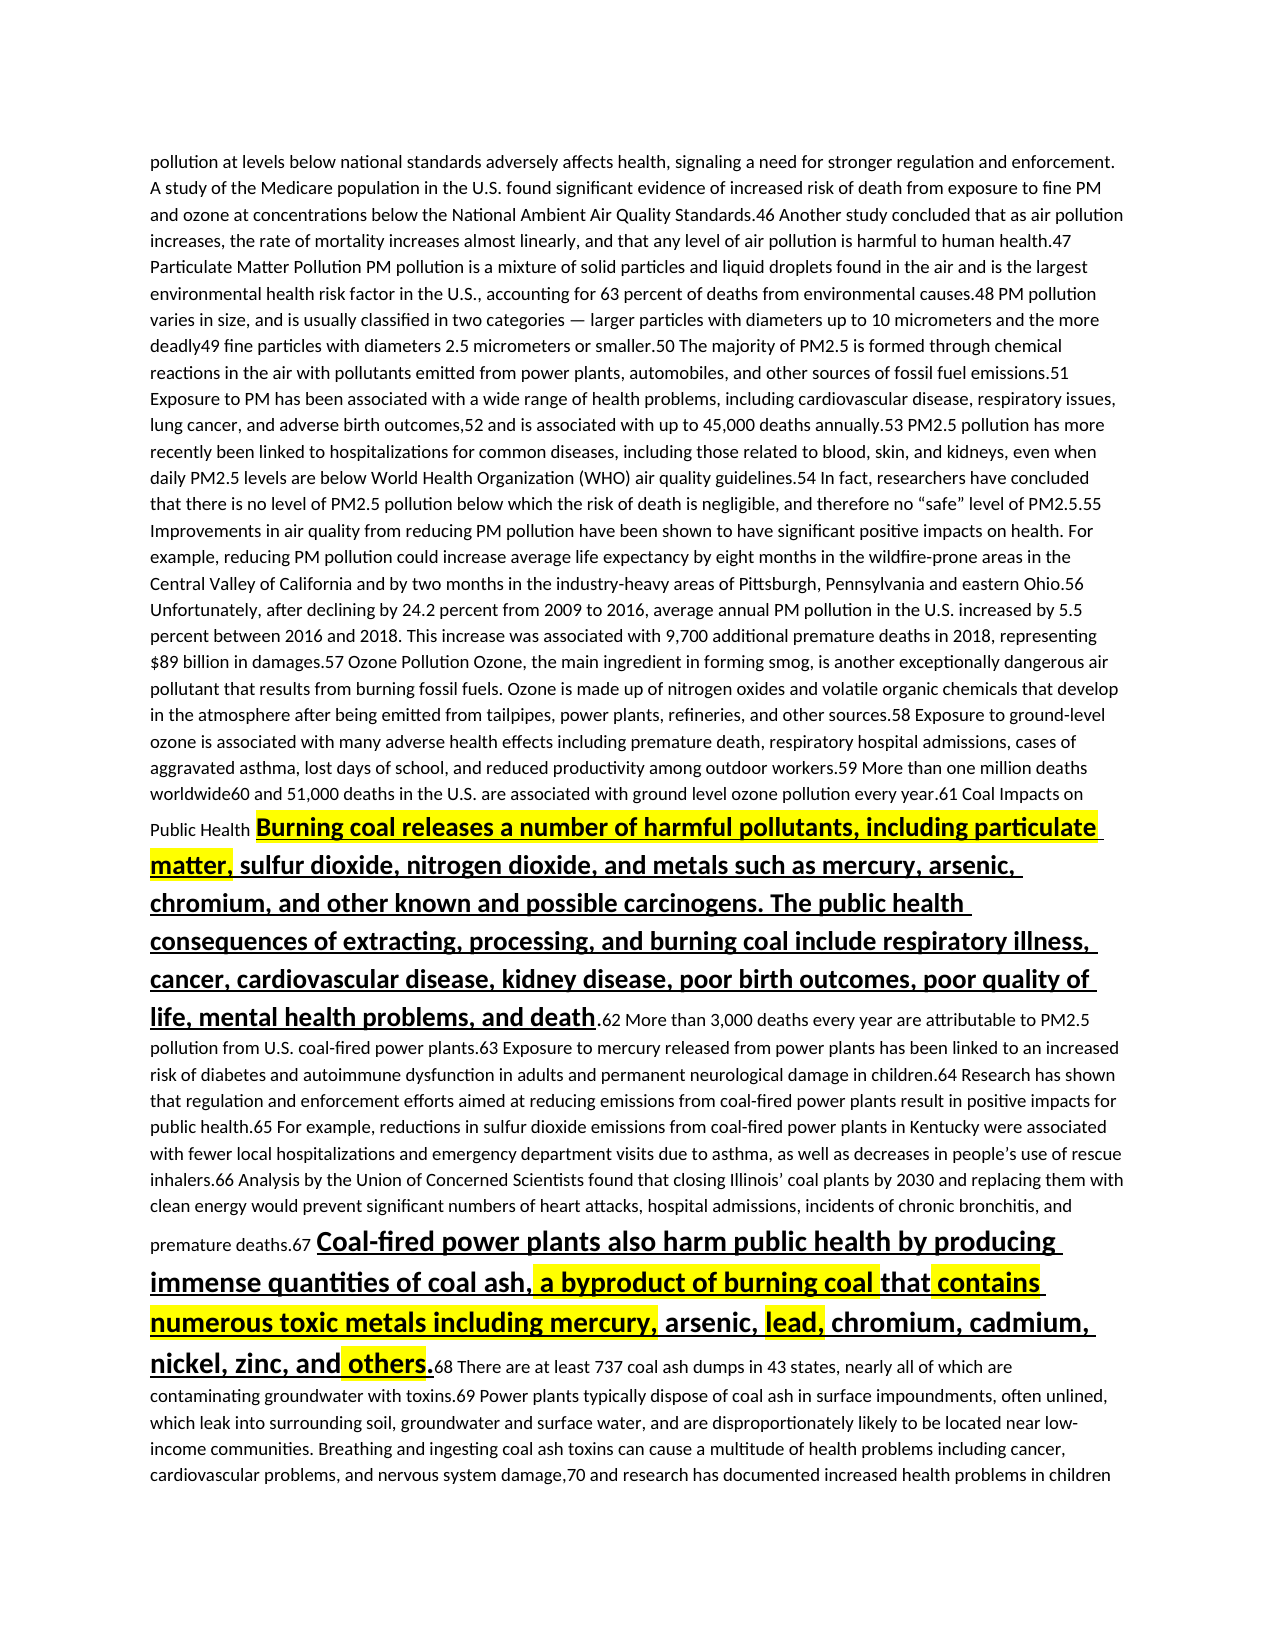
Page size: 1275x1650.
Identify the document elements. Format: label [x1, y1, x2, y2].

text [150, 150, 1125, 1487]
